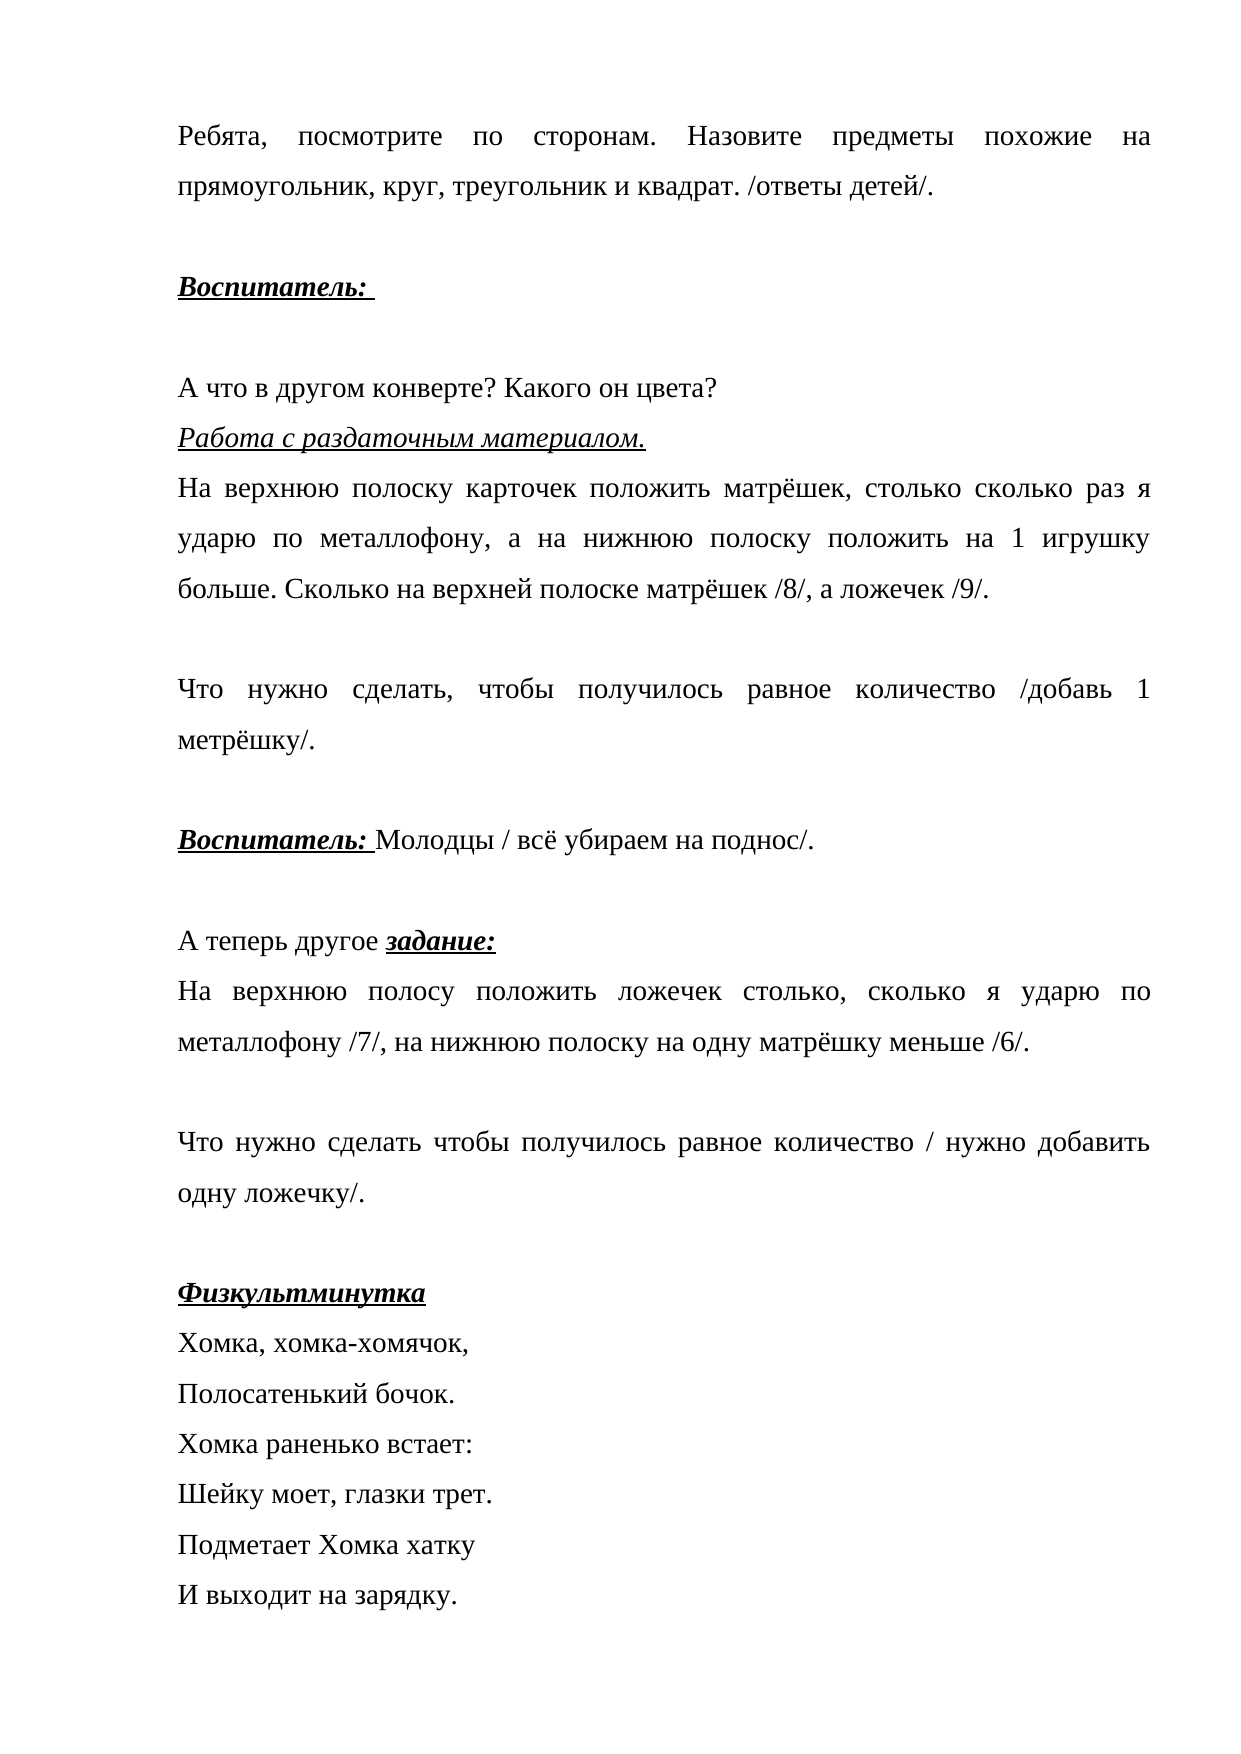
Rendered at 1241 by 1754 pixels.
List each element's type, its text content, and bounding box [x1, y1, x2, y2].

list Хомка, хомка-хомячок, [177, 1326, 1152, 1359]
list Ребята, посмотрите по сторонам. Назовите предметы похожие на прямоугольник, круг, треугольник и квадрат. /ответы детей/. [177, 118, 1152, 202]
list Воспитатель: [177, 269, 1152, 303]
list Подметает Хомка хатку [177, 1527, 1152, 1560]
list На верхнюю полосу положить ложечек столько, сколько я ударю по металлофону /7/, на нижнюю полоску на одну матрёшку меньше /6/. [177, 973, 1152, 1057]
list Что нужно сделать, чтобы получилось равное количество /добавь 1 метрёшку/. [177, 672, 1152, 755]
list На верхнюю полоску карточек положить матрёшек, столько сколько раз я ударю по металлофону, а на нижнюю полоску положить на 1 игрушку больше. Сколько на верхней полоске матрёшек /8/, а ложечек /9/. [177, 470, 1152, 604]
list Шейку моет, глазки трет. [177, 1477, 1152, 1510]
list Работа с раздаточным материалом. [177, 420, 1152, 453]
list А теперь другое задание: [177, 923, 1152, 957]
list Полосатенький бочок. [177, 1376, 1152, 1409]
list И выходит на зарядку. [177, 1577, 1152, 1611]
list Что нужно сделать чтобы получилось равное количество / нужно добавить одну ложечку/. [177, 1124, 1152, 1208]
list А что в другом конверте? Какого он цвета? [177, 370, 1152, 403]
list Воспитатель: Молодцы / всё убираем на поднос/. [177, 822, 1152, 856]
list Хомка раненько встает: [177, 1426, 1152, 1460]
list Физкультминутка [177, 1275, 1152, 1309]
